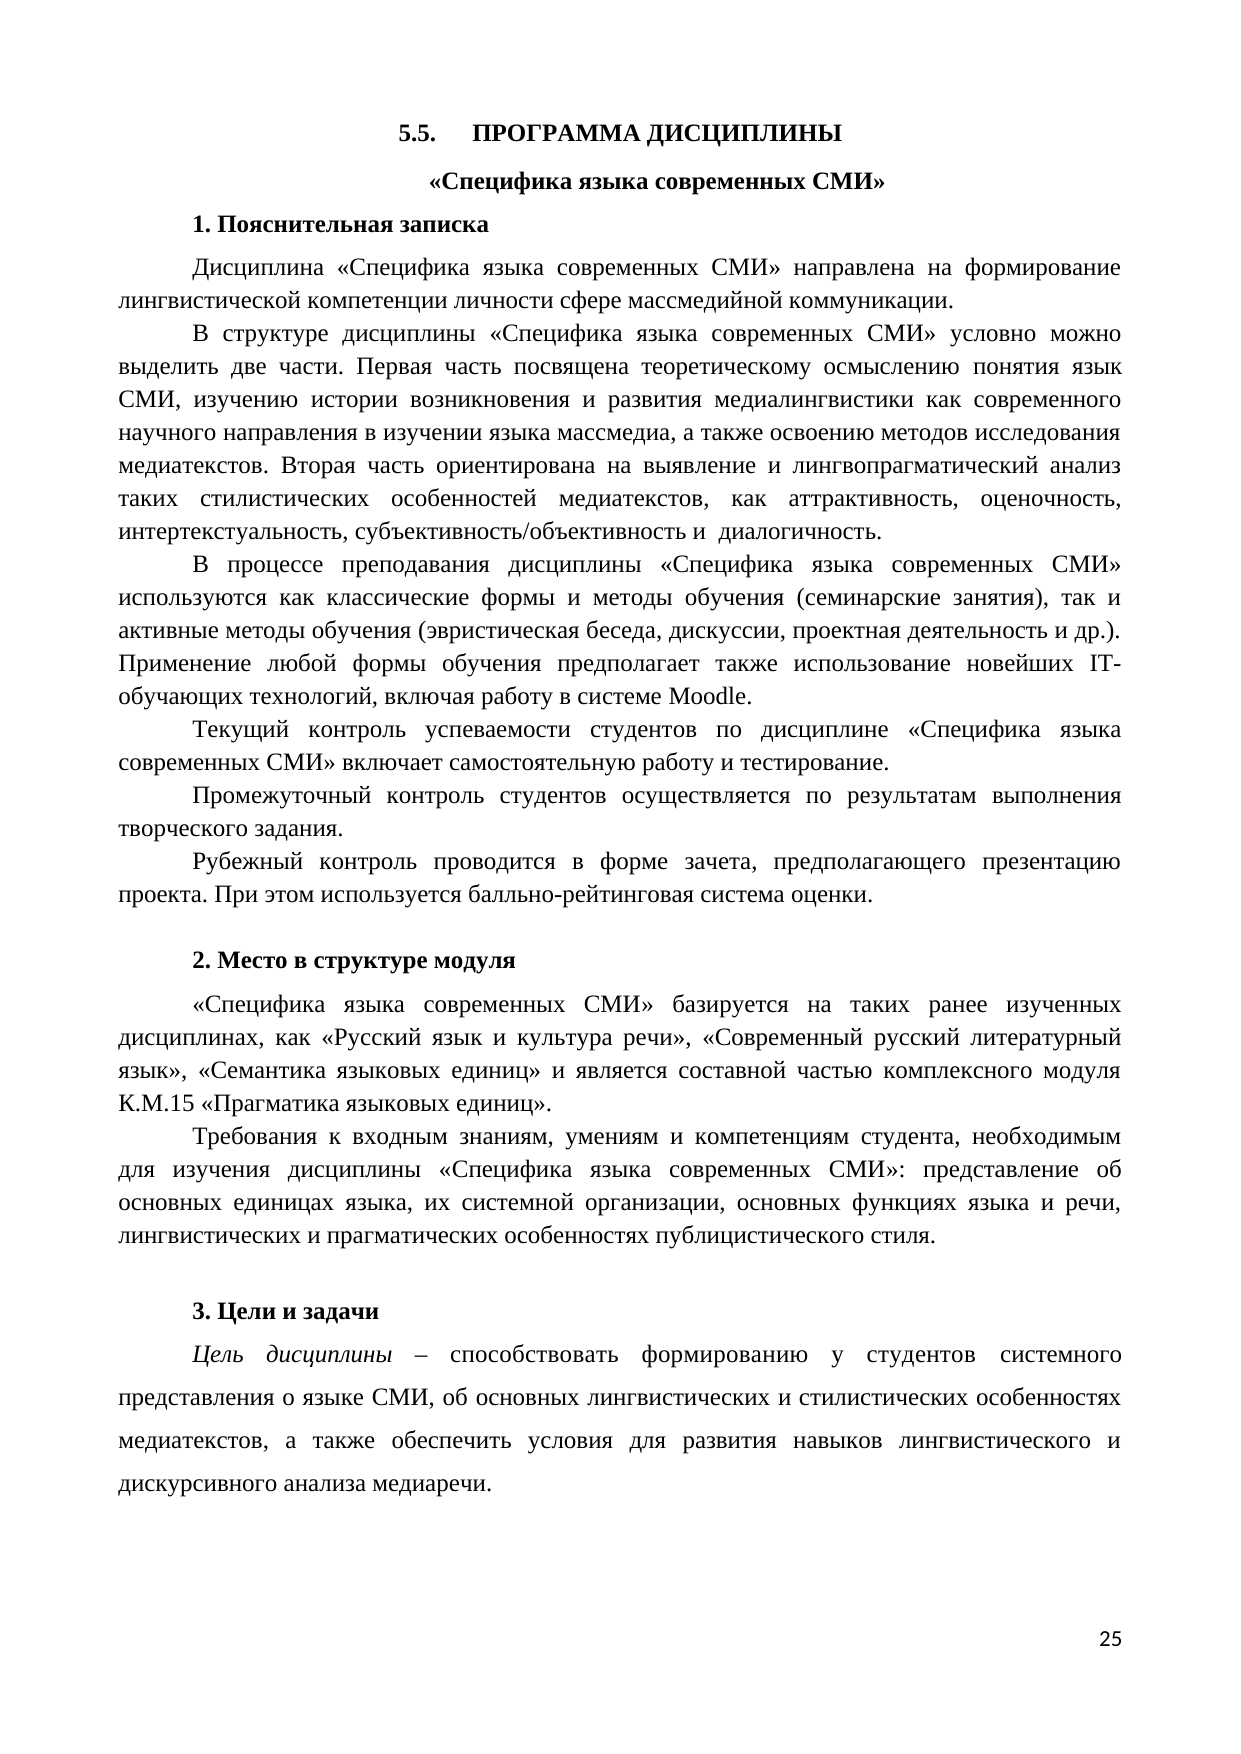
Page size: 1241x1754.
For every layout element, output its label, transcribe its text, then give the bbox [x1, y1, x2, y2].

text 1. Пояснительная записка [118, 209, 1122, 238]
text 3. Цели и задачи [118, 1296, 1122, 1325]
text Дисциплина «Специфика языка современных СМИ» направлена на формирование лингвистической компетенции личности сфере массмедийной коммуникации. [118, 252, 1122, 314]
text Текущий контроль успеваемости студентов по дисциплине «Специфика языка современных СМИ» включает самостоятельную работу и тестирование. [118, 714, 1122, 776]
list ПРОГРАММА ДИСЦИПЛИНЫ [118, 118, 1122, 147]
text «Специфика языка современных СМИ» [118, 166, 1122, 194]
text Промежуточный контроль студентов осуществляется по результатам выполнения творческого задания. [118, 780, 1122, 842]
text Требования к входным знаниям, умениям и компетенциям студента, необходимым для изучения дисциплины «Специфика языка современных СМИ»: представление об основных единицах языка, их системной организации, основных функциях языка и речи, лингвистических и прагматических особенностях публицистического стиля. [118, 1216, 1122, 1248]
text 2. Место в структуре модуля [118, 946, 1122, 974]
text «Специфика языка современных СМИ» базируется на таких ранее изученных дисциплинах, как «Русский язык и культура речи», «Современный русский литературный язык», «Семантика языковых единиц» и является составной частью комплексного модуля К.М.15 «Прагматика языковых единиц». [118, 1083, 1122, 1116]
text В процессе преподавания дисциплины «Специфика языка современных СМИ» используются как классические формы и методы обучения (семинарские занятия), так и активные методы обучения (эвристическая беседа, дискуссии, проектная деятельность и др.). Применение любой формы обучения предполагает также использование новейших IT-обучающих технологий, включая работу в системе Moodle. [118, 549, 1122, 710]
text В структуре дисциплины «Специфика языка современных СМИ» условно можно выделить две части. Первая часть посвящена теоретическому осмыслению понятия язык СМИ, изучению истории возникновения и развития медиалингвистики как современного научного направления в изучении языка массмедиа, а также освоению методов исследования медиатекстов. Вторая часть ориентирована на выявление и лингвопрагматический анализ таких стилистических особенностей медиатекстов, как аттрактивность, оценочность, интертекстуальность, субъективность/объективность и диалогичность. [118, 318, 1122, 545]
text Рубежный контроль проводится в форме зачета, предполагающего презентацию проекта. При этом используется балльно-рейтинговая система оценки. [118, 846, 1122, 908]
text Цель дисциплины – способствовать формированию у студентов системного представления о языке СМИ, об основных лингвистических и стилистических особенностях медиатекстов, а также обеспечить условия для развития навыков лингвистического и дискурсивного анализа медиаречи. [118, 1339, 1122, 1497]
text «Специфика языка современных СМИ» базируется на таких ранее изученных дисциплинах, как «Русский язык и культура речи», «Современный русский литературный язык», «Семантика языковых единиц» и является составной частью комплексного модуля К.М.15 «Прагматика языковых единиц». [118, 989, 1122, 1022]
text Требования к входным знаниям, умениям и компетенциям студента, необходимым для изучения дисциплины «Специфика языка современных СМИ»: представление об основных единицах языка, их системной организации, основных функциях языка и речи, лингвистических и прагматических особенностях публицистического стиля. [118, 1121, 1122, 1187]
